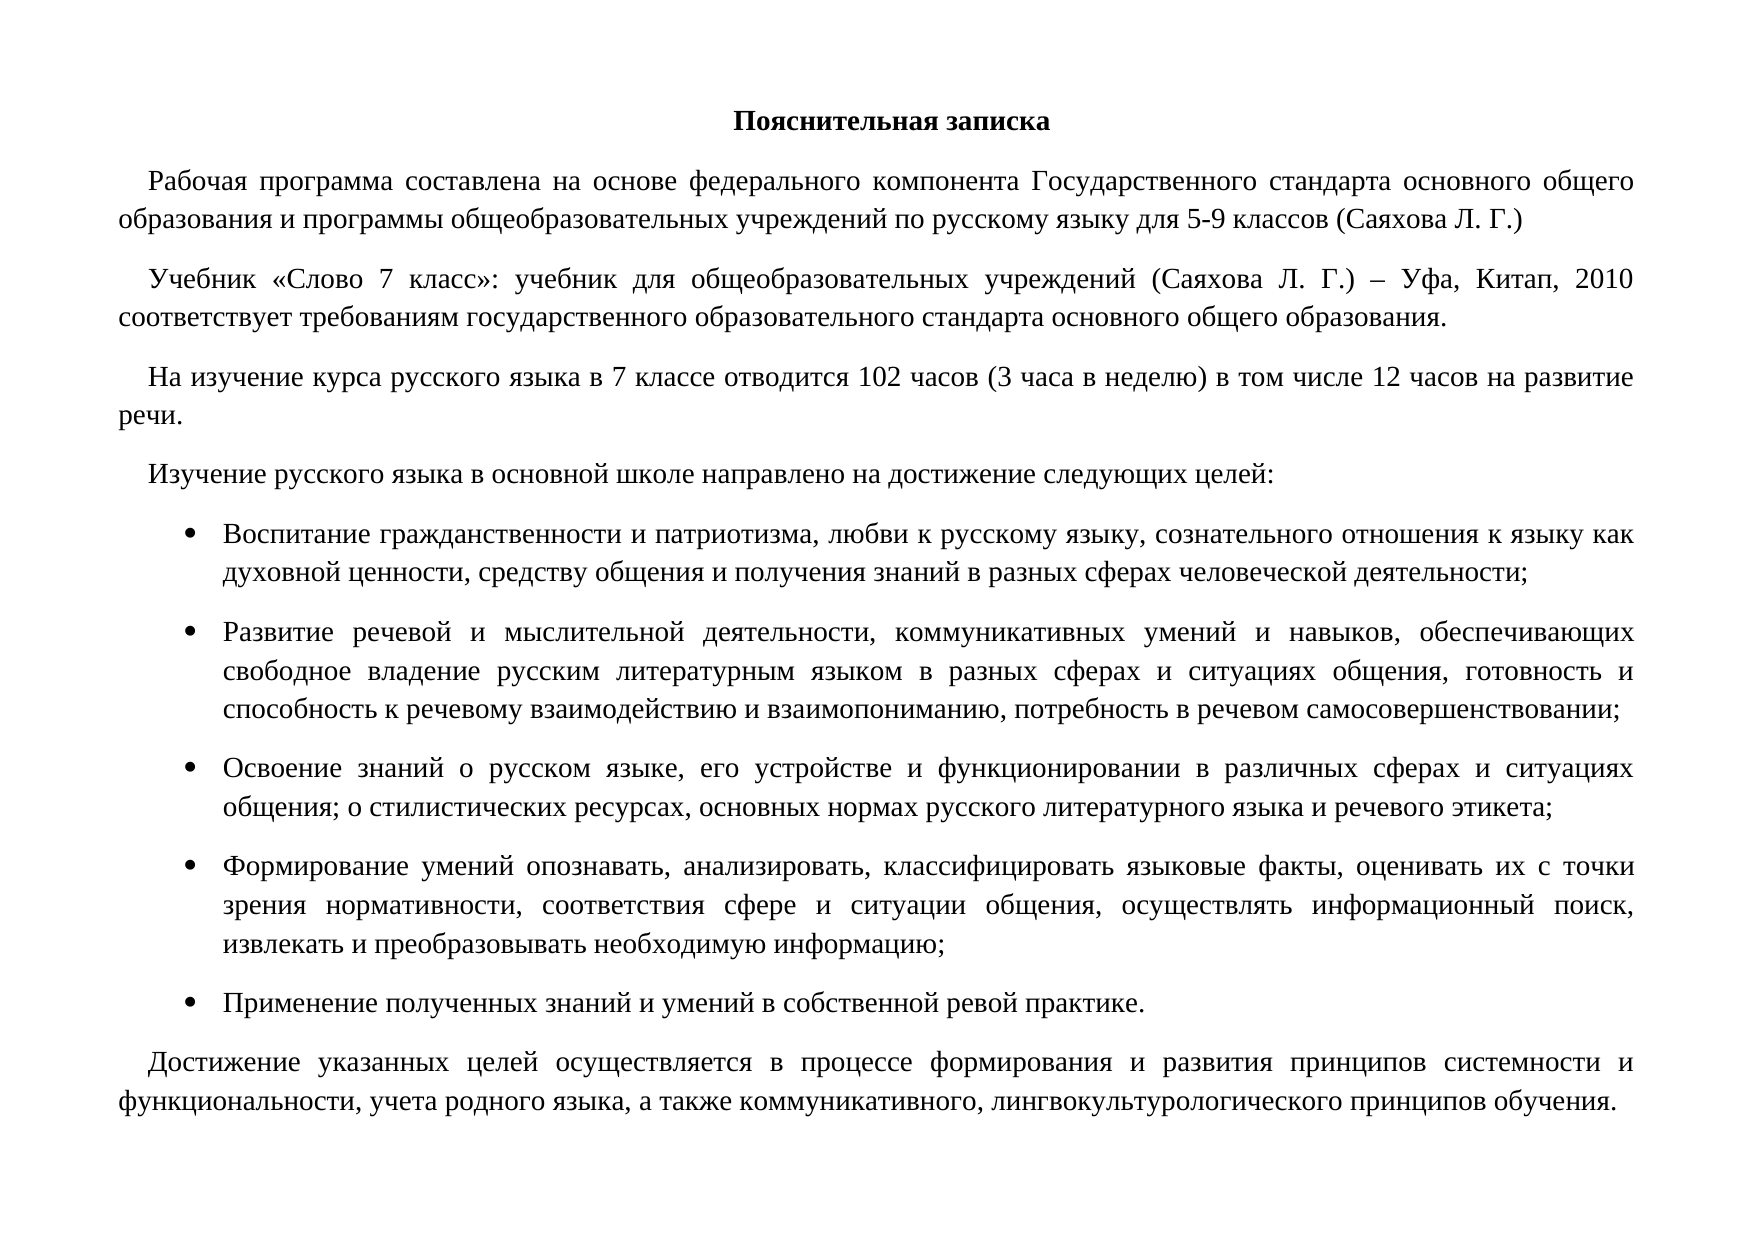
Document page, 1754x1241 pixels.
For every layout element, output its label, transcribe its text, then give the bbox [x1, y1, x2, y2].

text Рабочая программа составлена на основе федерального компонента Государственного стандарта основного общего образования и программы общеобразовательных учреждений по русскому языку для 5-9 классов (Саяхова Л. Г.) [118, 163, 1636, 235]
list Применение полученных знаний и умений в собственной ревой практике. [185, 985, 1636, 1019]
list Освоение знаний о русском языке, его устройстве и функционировании в различных сферах и ситуациях общения; о стилистических ресурсах, основных нормах русского литературного языка и речевого этикета; [185, 751, 1636, 823]
text Учебник «Слово 7 класс»: учебник для общеобразовательных учреждений (Саяхова Л. Г.) – Уфа, Китап, 2010 соответствует требованиям государственного образовательного стандарта основного общего образования. [118, 261, 1636, 333]
list Воспитание гражданственности и патриотизма, любви к русскому языку, сознательного отношения к языку как духовной ценности, средству общения и получения знаний в разных сферах человеческой деятельности; [185, 516, 1636, 588]
list Формирование умений опознавать, анализировать, классифицировать языковые факты, оценивать их с точки зрения нормативности, соответствия сфере и ситуации общения, осуществлять информационный поиск, извлекать и преобразовывать необходимую информацию; [185, 848, 1636, 959]
list Развитие речевой и мыслительной деятельности, коммуникативных умений и навыков, обеспечивающих свободное владение русским литературным языком в разных сферах и ситуациях общения, готовность и способность к речевому взаимодействию и взаимопониманию, потребность в речевом самосовершенствовании; [185, 614, 1636, 725]
list Пояснительная записка [118, 103, 1636, 137]
text На изучение курса русского языка в 7 классе отводится 102 часов (3 часа в неделю) в том числе 12 часов на развитие речи. [118, 359, 1636, 431]
text Изучение русского языка в основной школе направлено на достижение следующих целей: [118, 457, 1636, 490]
list Достижение указанных целей осуществляется в процессе формирования и развития принципов системности и функциональности, учета родного языка, а также коммуникативного, лингвокультурологического принципов обучения. [118, 1044, 1636, 1117]
